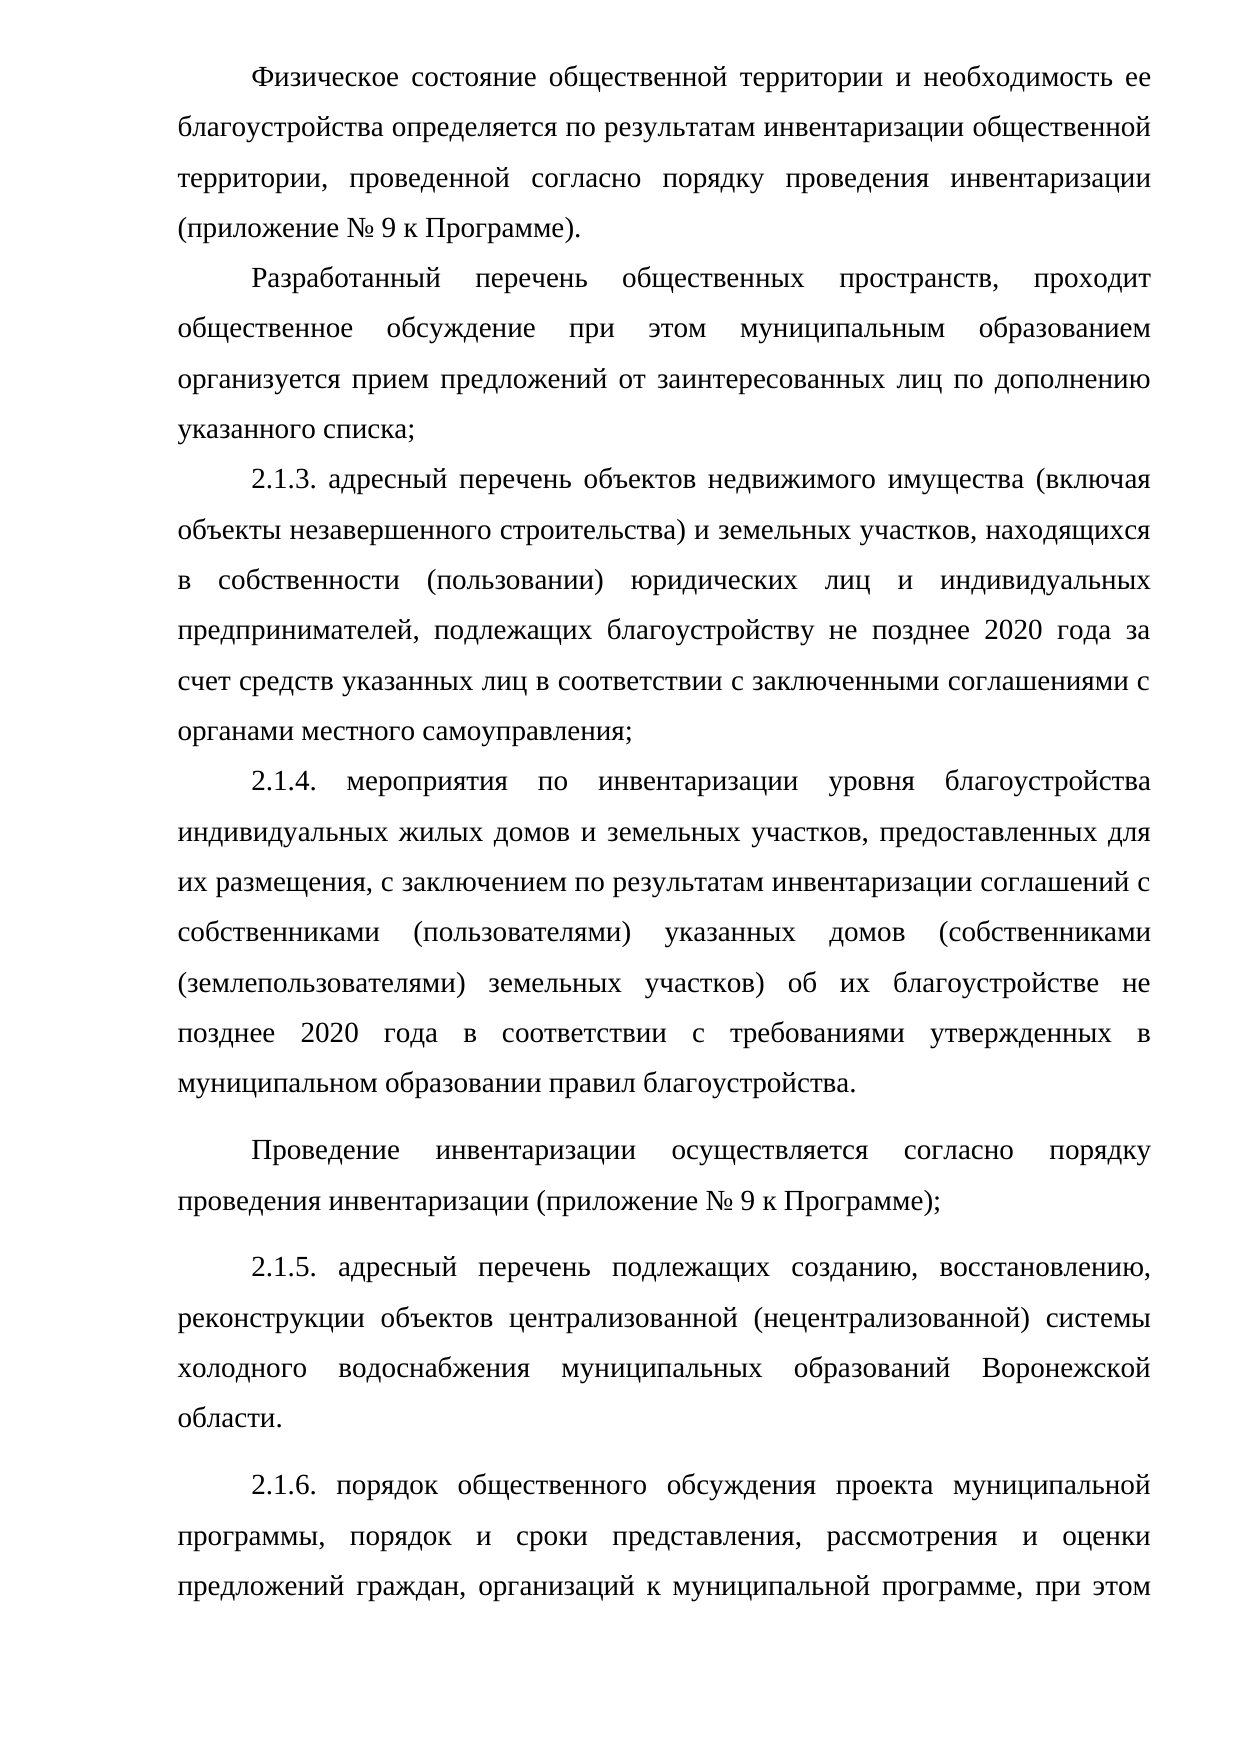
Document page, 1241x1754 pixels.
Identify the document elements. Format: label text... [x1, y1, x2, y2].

text 2.1.4. мероприятия по инвентаризации уровня благоустройства индивидуальных жилых домов и земельных участков, предоставленных для их размещения, с заключением по результатам инвентаризации соглашений с собственниками (пользователями) указанных домов (собственниками (землепользователями) земельных участков) об их благоустройстве не позднее 2020 года в соответствии с требованиями утвержденных в муниципальном образовании правил благоустройства. [177, 763, 1152, 1099]
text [177, 1467, 1152, 1602]
text Разработанный перечень общественных пространств, проходит общественное обсуждение при этом муниципальным образованием организуется прием предложений от заинтересованных лиц по дополнению указанного списка; [177, 260, 1152, 445]
text 2.1.3. адресный перечень объектов недвижимого имущества (включая объекты незавершенного строительства) и земельных участков, находящихся в собственности (пользовании) юридических лиц и индивидуальных предпринимателей, подлежащих благоустройству не позднее 2020 года за счет средств указанных лиц в соответствии с заключенными соглашениями с органами местного самоуправления; [177, 462, 1152, 747]
text 2.1.5. адресный перечень подлежащих созданию, восстановлению, реконструкции объектов централизованной (нецентрализованной) системы холодного водоснабжения муниципальных образований Воронежской области. [177, 1249, 1152, 1434]
text Физическое состояние общественной территории и необходимость ее благоустройства определяется по результатам инвентаризации общественной территории, проведенной согласно порядку проведения инвентаризации (приложение № 9 к Программе). [177, 59, 1152, 243]
text Проведение инвентаризации осуществляется согласно порядку проведения инвентаризации (приложение № 9 к Программе); [177, 1132, 1152, 1216]
